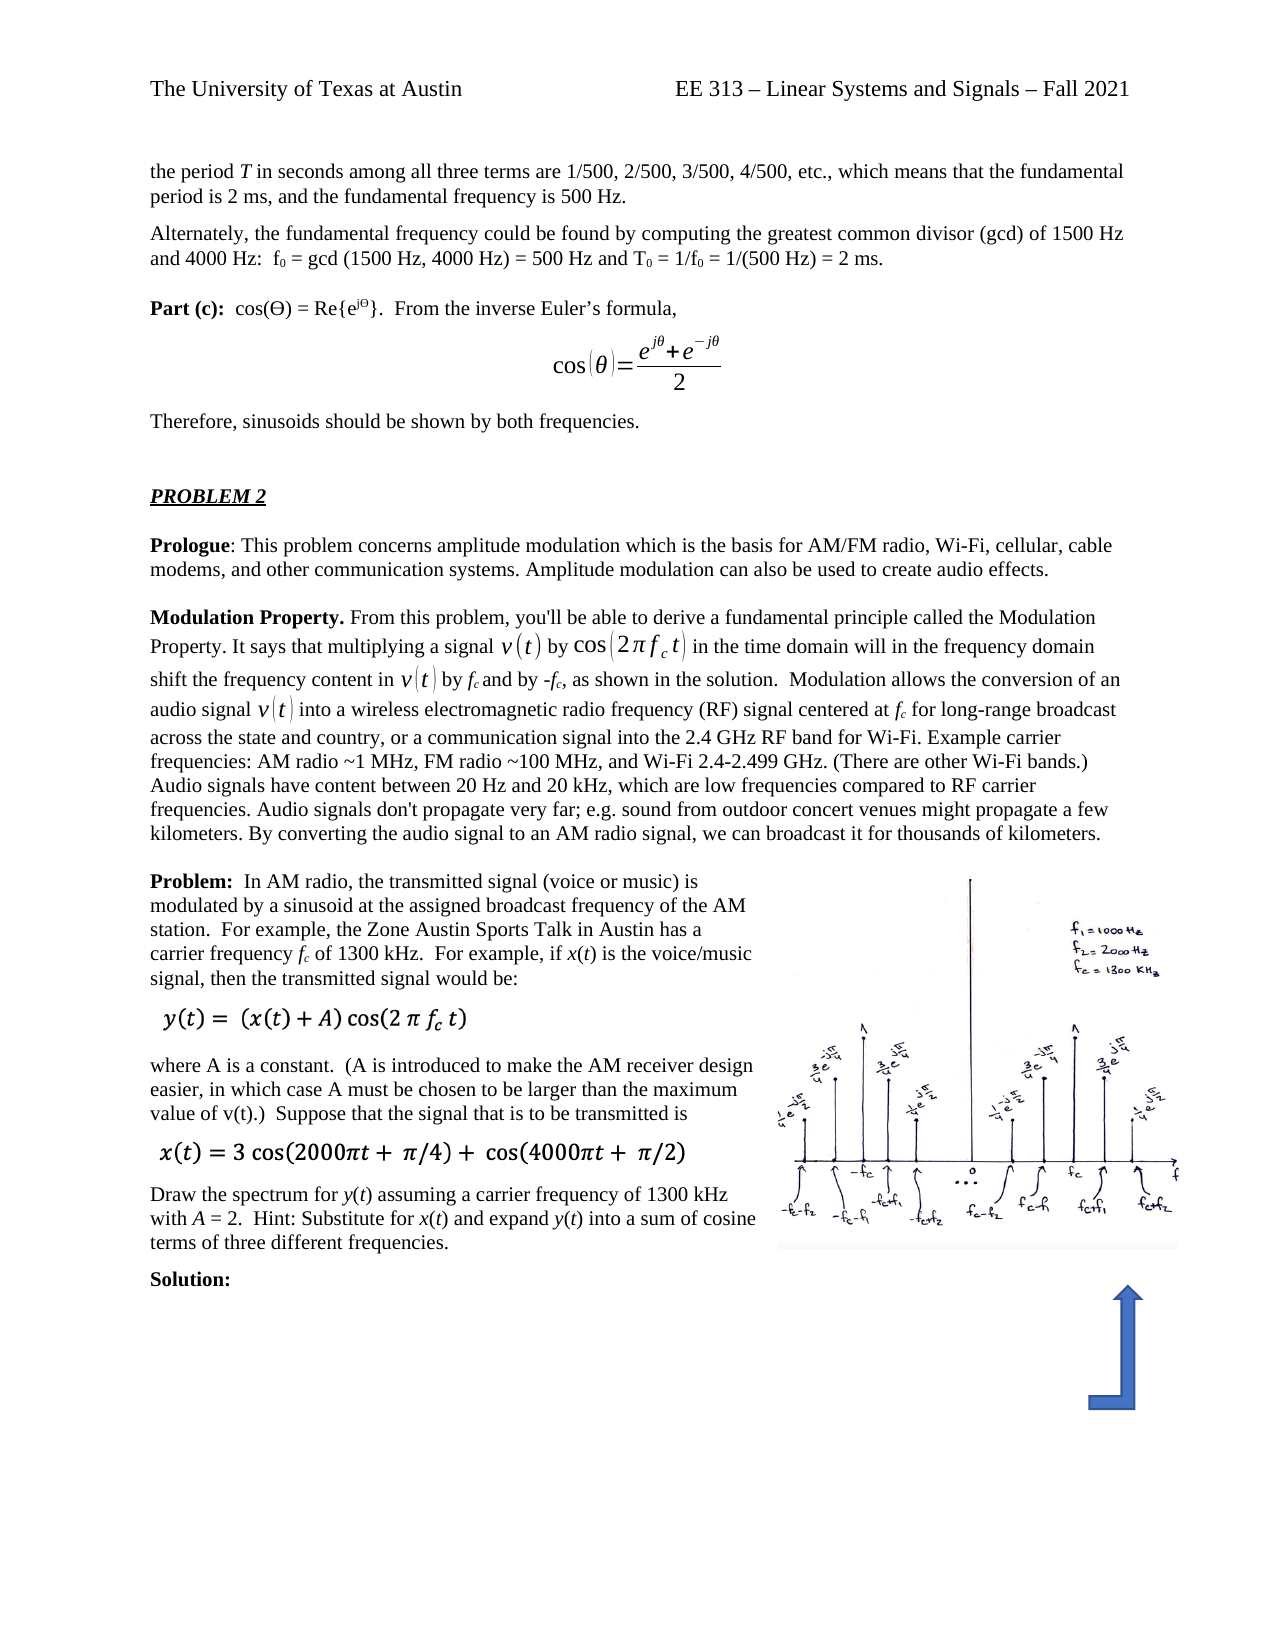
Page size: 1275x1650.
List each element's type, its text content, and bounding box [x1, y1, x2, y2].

picture [150, 1002, 478, 1040]
text Part (c): cos(ϴ) = Re{ejϴ}. From the inverse Euler’s formula, [150, 295, 1125, 320]
text Problem: In AM radio, the transmitted signal (voice or music) is modulated by a sinusoid at the assigned broadcast frequency of the AM station. For example, the Zone Austin Sports Talk in Austin has a carrier frequency fc of 1300 kHz. For example, if x(t) is the voice/music signal, then the transmitted signal would be: [150, 869, 975, 989]
text Prologue: This problem concerns amplitude modulation which is the basis for AM/FM radio, Wi-Fi, cellular, cable modems, and other communication systems. Amplitude modulation can also be used to create audio effects. [150, 533, 1125, 581]
text Therefore, sinusoids should be shown by both frequencies. [150, 408, 1125, 433]
text Alternately, the fundamental frequency could be found by computing the greatest common divisor (gcd) of 1500 Hz and 4000 Hz: f0 = gcd (1500 Hz, 4000 Hz) = 500 Hz and T0 = 1/f0 = 1/(500 Hz) = 2 ms. [150, 220, 1125, 270]
picture [778, 875, 1179, 1248]
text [150, 158, 1125, 208]
text Modulation Property. From this problem, you'll be able to derive a fundamental principle called the Modulation Property. It says that multiplying a signal by in the time domain will in the frequency domain shift the frequency content in by fc and by -fc, as shown in the solution. Modulation allows the conversion of an audio signal into a wireless electromagnetic radio frequency (RF) signal centered at fc for long-range broadcast across the state and country, or a communication signal into the 2.4 GHz RF band for Wi-Fi. Example carrier frequencies: AM radio ~1 MHz, FM radio ~100 MHz, and Wi-Fi 2.4-2.499 GHz. (There are other Wi-Fi bands.) Audio signals have content between 20 Hz and 20 kHz, which are low frequencies compared to RF carrier frequencies. Audio signals don't propagate very far; e.g. sound from outdoor concert venues might propagate a few kilometers. By converting the audio signal to an AM radio signal, we can broadcast it for thousands of kilometers. [150, 605, 1125, 845]
text Draw the spectrum for y(t) assuming a carrier frequency of 1300 kHz with A = 2. Hint: Substitute for x(t) and expand y(t) into a sum of cosine terms of three different frequencies. [150, 1182, 975, 1254]
picture [150, 1137, 695, 1170]
text PROBLEM 2 [150, 483, 1125, 508]
text where A is a constant. (A is introduced to make the AM receiver design easier, in which case A must be chosen to be larger than the maximum value of v(t).) Suppose that the signal that is to be transmitted is [150, 1052, 778, 1125]
text Solution: [150, 1267, 1125, 1291]
